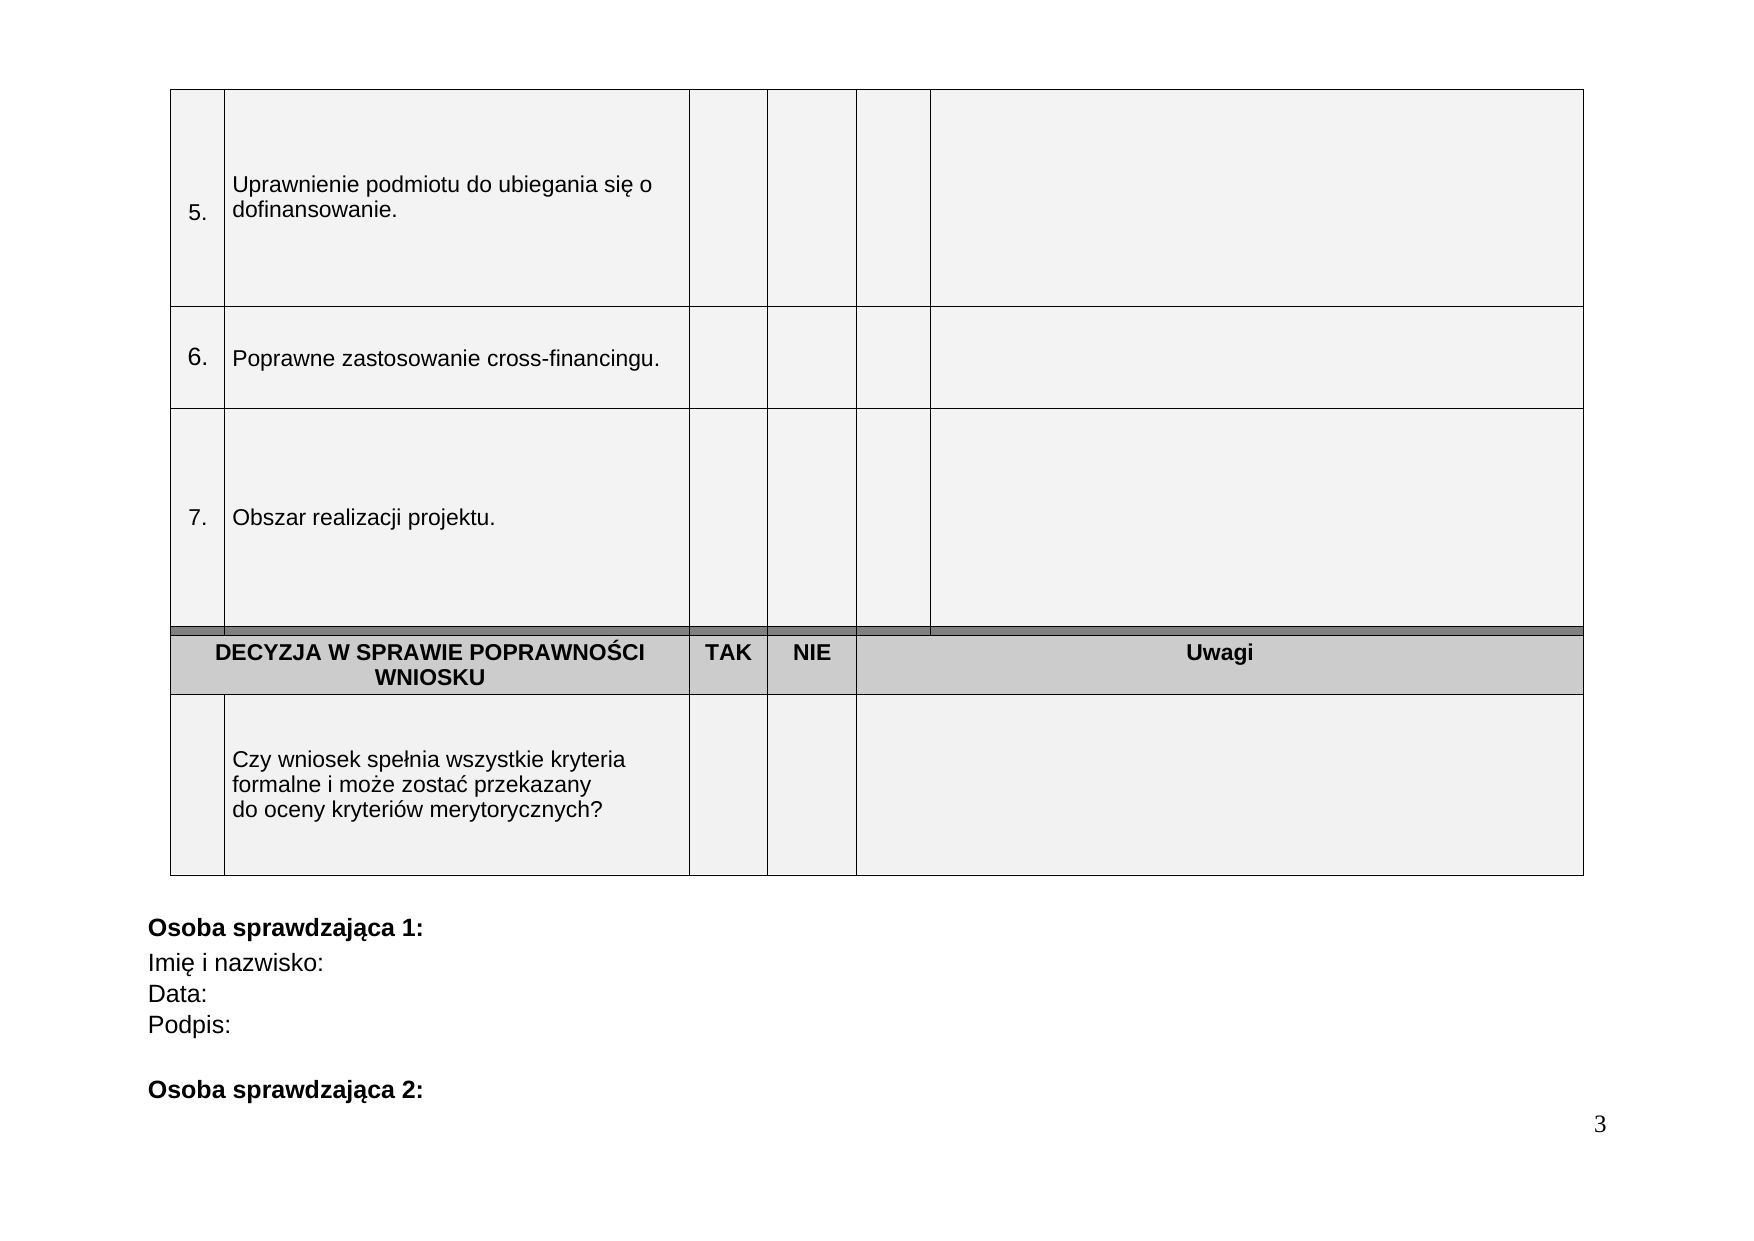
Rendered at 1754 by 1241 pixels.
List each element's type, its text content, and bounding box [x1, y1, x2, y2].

text Imię i nazwisko: [148, 948, 1606, 977]
table_cell 6. [171, 307, 224, 408]
table_cell TAK [690, 636, 767, 694]
table_cell [690, 695, 767, 874]
table_cell [171, 695, 224, 874]
table_cell [690, 409, 767, 626]
table_cell [857, 695, 1583, 874]
table_cell [857, 307, 930, 408]
table_cell NIE [768, 636, 856, 694]
table_cell [857, 627, 930, 635]
table_cell [768, 307, 856, 408]
table_cell [690, 627, 767, 635]
table_cell Obszar realizacji projektu. [225, 409, 689, 626]
table_cell [225, 627, 689, 635]
table_cell Uwagi [857, 636, 1583, 694]
table_cell [857, 409, 930, 626]
table_cell [931, 627, 1583, 635]
table_cell Uprawnienie podmiotu do ubiegania się o dofinansowanie. [225, 90, 689, 306]
table_cell [171, 627, 224, 635]
table_cell Czy wniosek spełnia wszystkie kryteria formalne i może zostać przekazany do oceny kryteriów merytorycznych? [225, 695, 689, 874]
text Osoba sprawdzająca 2: [148, 1076, 1606, 1104]
table_cell [768, 90, 856, 306]
table_cell [768, 627, 856, 635]
table_cell [690, 90, 767, 306]
text Podpis: [148, 1009, 1606, 1038]
table_cell [931, 90, 1583, 306]
table_cell [690, 307, 767, 408]
table_cell [768, 695, 856, 874]
table_cell 5. [171, 90, 224, 306]
table_cell [857, 90, 930, 306]
table_cell DECYZJA W SPRAWIE POPRAWNOŚCI WNIOSKU [171, 636, 689, 694]
table_cell [931, 307, 1583, 408]
table_cell 7. [171, 409, 224, 626]
text Osoba sprawdzająca 1: [148, 913, 1606, 942]
table_cell [768, 409, 856, 626]
table_cell Poprawne zastosowanie cross-financingu. [225, 307, 689, 408]
text Data: [148, 979, 1606, 1007]
table_cell [931, 409, 1583, 626]
